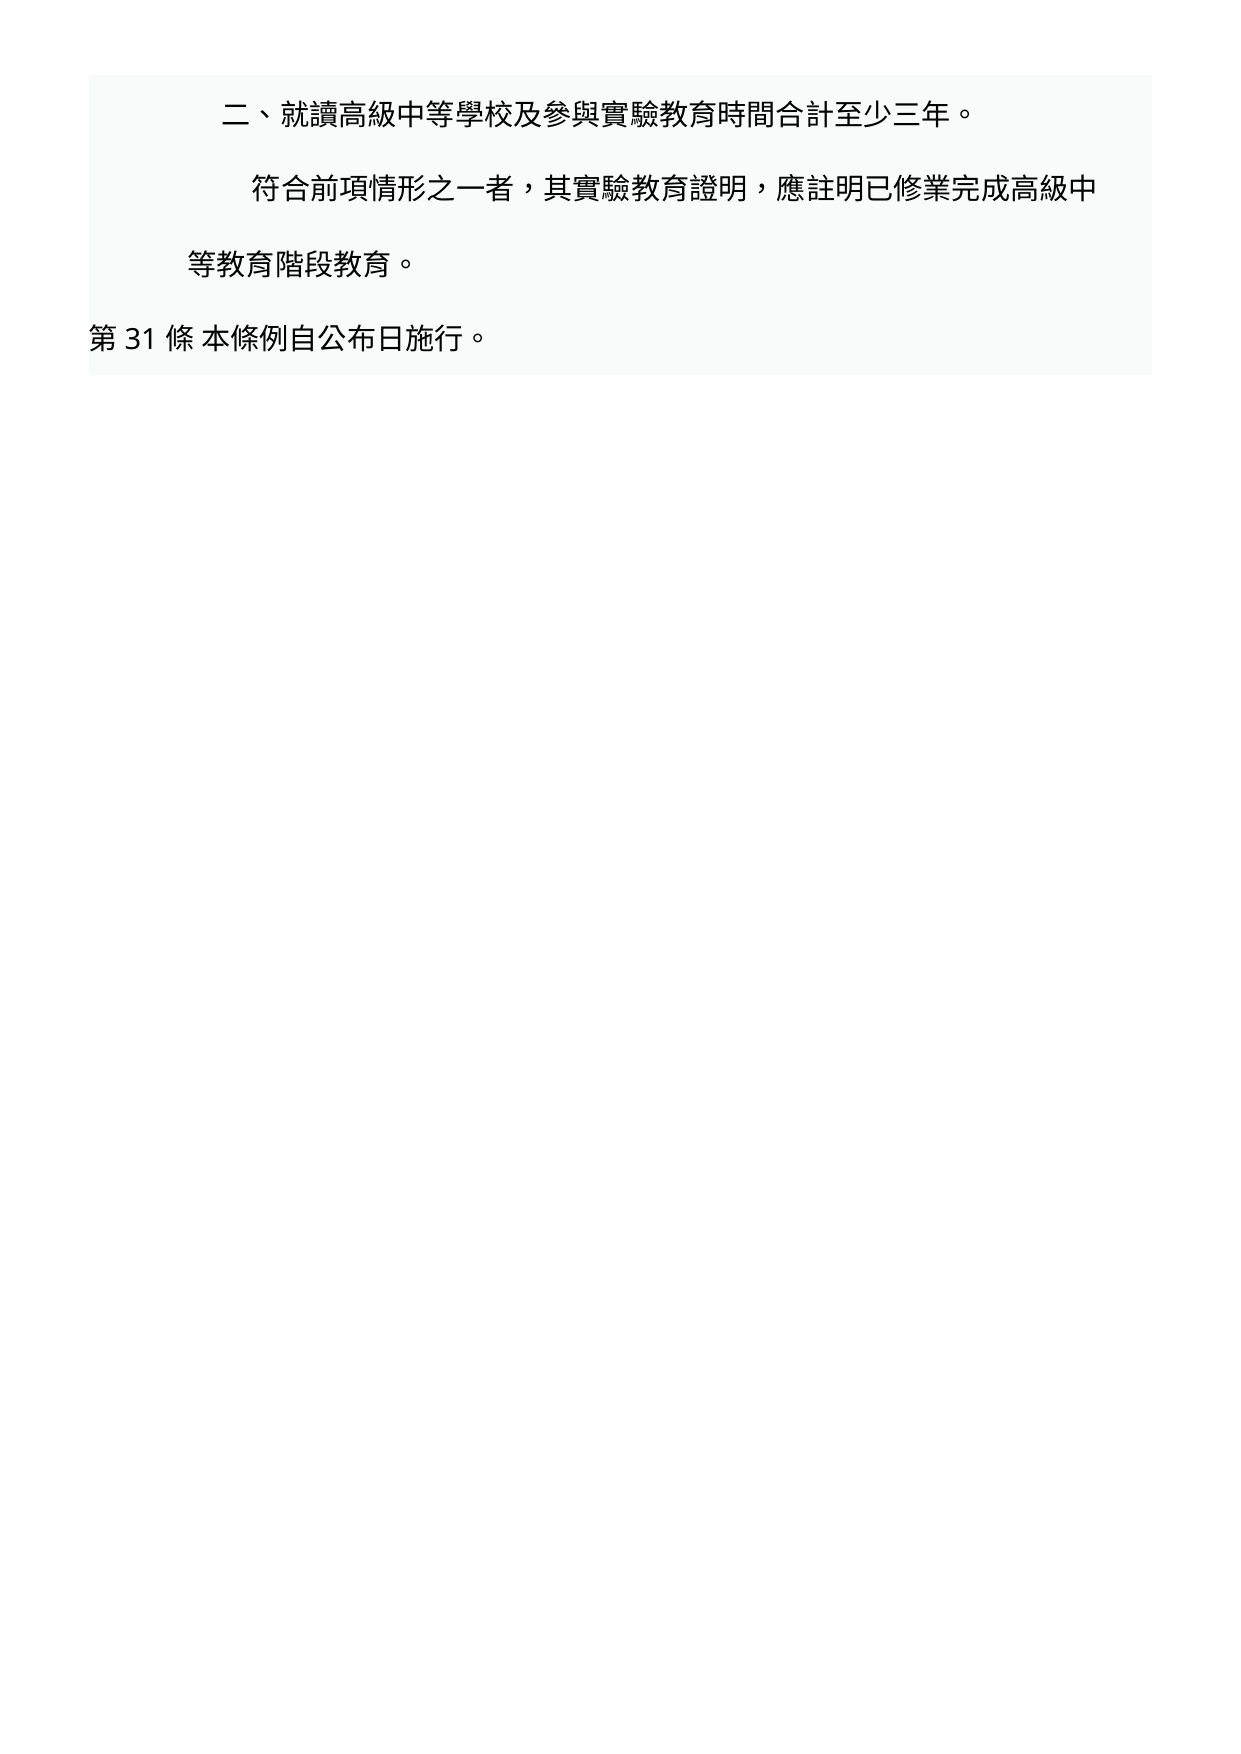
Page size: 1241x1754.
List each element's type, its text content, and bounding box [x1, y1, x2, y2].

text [89, 75, 1152, 225]
text 第 31 條 本條例自公布日施行。 [89, 300, 1152, 375]
text 等教育階段教育。 [89, 225, 1152, 300]
